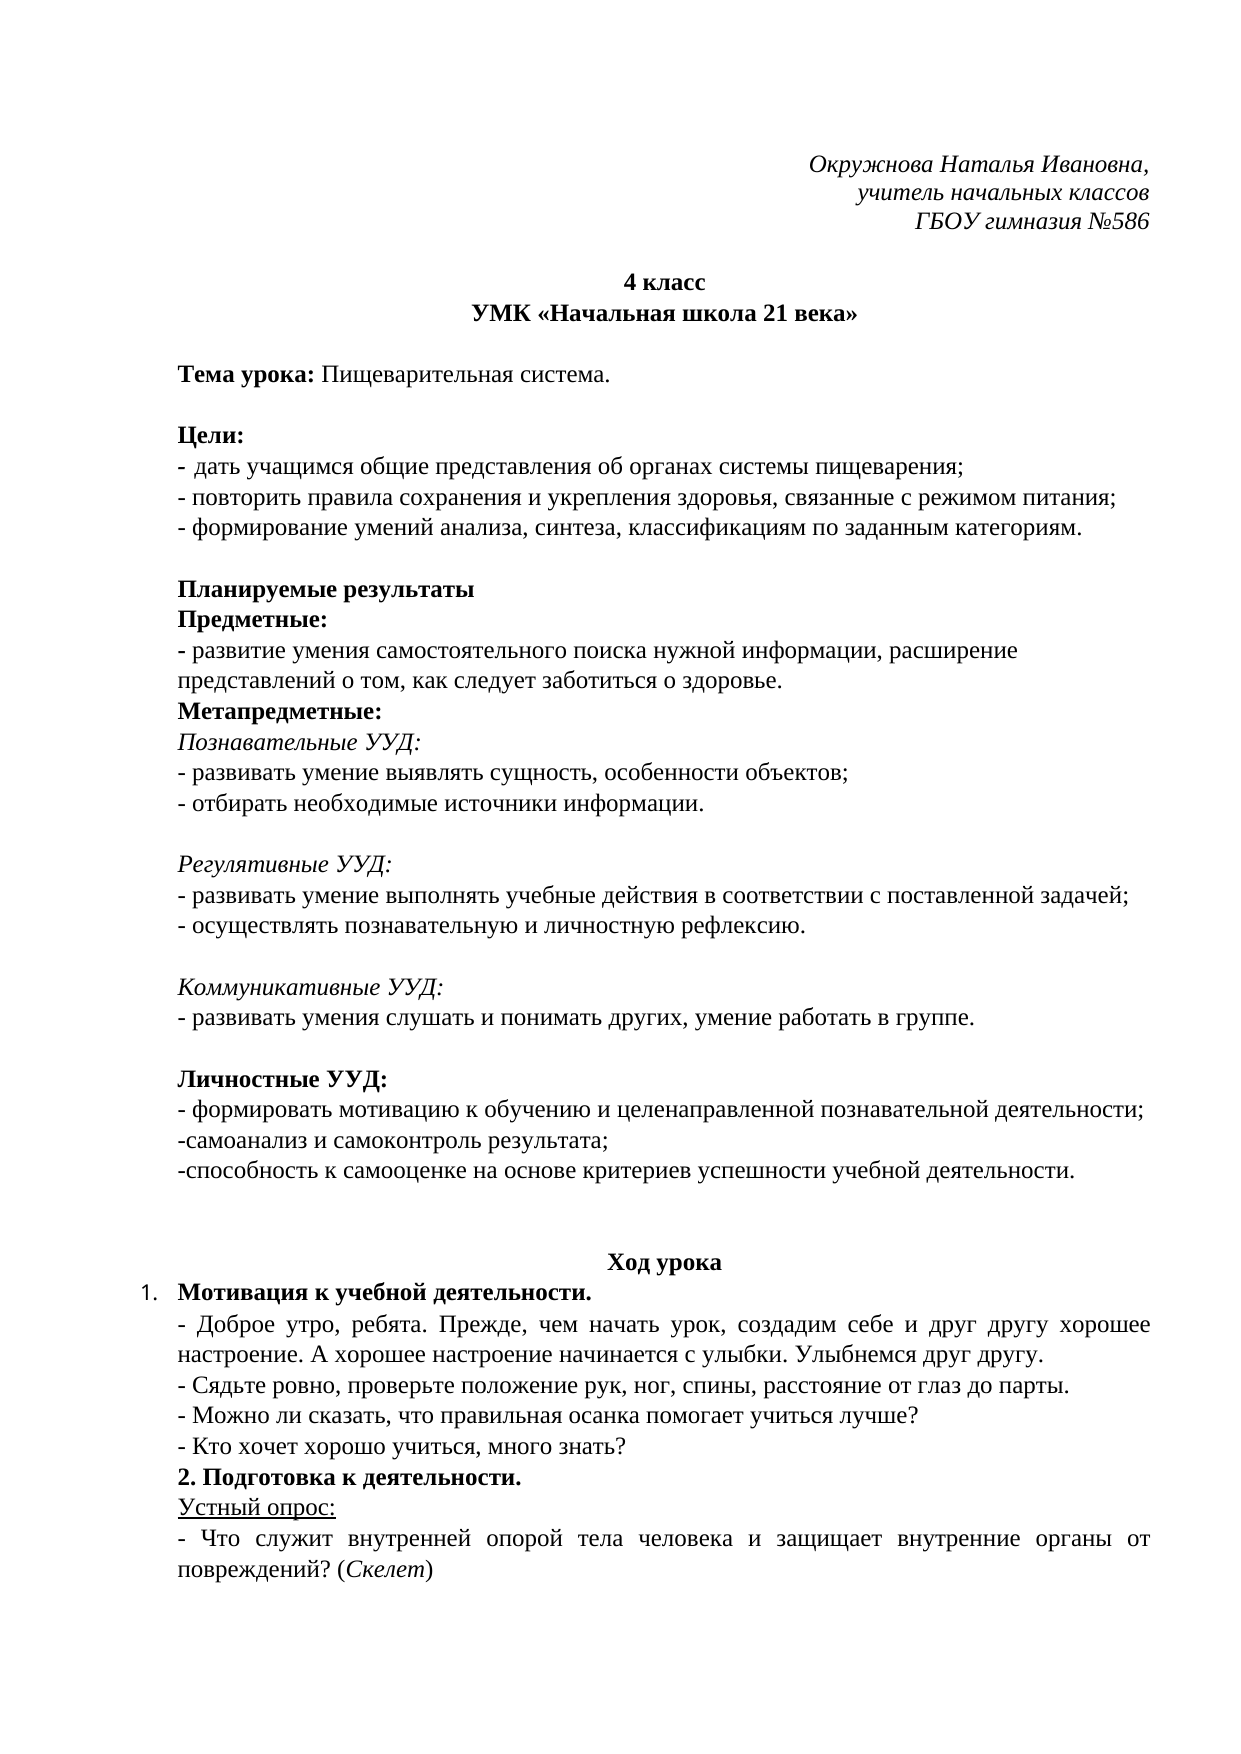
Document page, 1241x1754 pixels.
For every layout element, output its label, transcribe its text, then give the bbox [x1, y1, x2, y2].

text - Сядьте ровно, проверьте положение рук, ног, спины, расстояние от глаз до парты. [177, 1368, 1152, 1399]
text - формировать мотивацию к обучению и целенаправленной познавательной деятельности; [177, 1092, 1152, 1123]
text Ход урока [177, 1246, 1152, 1276]
text Планируемые результаты [177, 572, 1152, 602]
text ГБОУ гимназия №586 [177, 206, 1152, 235]
text - Доброе утро, ребята. Прежде, чем начать урок, создадим себе и друг другу хорошее настроение. А хорошее настроение начинается с улыбки. Улыбнемся друг другу. [177, 1307, 1152, 1368]
text Цели: [177, 419, 1152, 449]
text - развивать умение выявлять сущность, особенности объектов; [177, 756, 1152, 786]
text - развивать умения слушать и понимать других, умение работать в группе. [177, 1001, 1152, 1031]
text - Кто хочет хорошо учиться, много знать? [177, 1429, 1152, 1460]
text - Что служит внутренней опорой тела человека и защищает внутренние органы от повреждений? (Скелет) [177, 1521, 1152, 1582]
text Метапредметные: [177, 694, 1152, 725]
text Устный опрос: [177, 1491, 1152, 1521]
text - осуществлять познавательную и личностную рефлексию. [177, 909, 1152, 939]
text Коммуникативные УУД: [177, 970, 1152, 1001]
text -самоанализ и самоконтроль результата; [177, 1123, 1152, 1154]
text - отбирать необходимые источники информации. [177, 786, 1152, 817]
text УМК «Начальная школа 21 века» [177, 296, 1152, 327]
text - дать учащимся общие представления об органах системы пищеварения; [177, 449, 1152, 480]
text -способность к самооценке на основе критериев успешности учебной деятельности. [177, 1154, 1152, 1184]
text - развитие умения самостоятельного поиска нужной информации, расширение представлений о том, как следует заботиться о здоровье. [177, 633, 1152, 694]
text Тема урока: Пищеварительная система. [177, 357, 1152, 388]
text - Можно ли сказать, что правильная осанка помогает учиться лучше? [177, 1399, 1152, 1429]
text Личностные УУД: [177, 1062, 1152, 1092]
text - формирование умений анализа, синтеза, классификациям по заданным категориям. [177, 511, 1152, 541]
text Предметные: [177, 602, 1152, 633]
text Окружнова Наталья Ивановна, [177, 149, 1152, 177]
text - повторить правила сохранения и укрепления здоровья, связанные с режимом питания; [177, 480, 1152, 511]
text Регулятивные УУД: [177, 847, 1152, 878]
text учитель начальных классов [177, 177, 1152, 206]
text 2. Подготовка к деятельности. [177, 1460, 1152, 1491]
text 4 класс [177, 266, 1152, 296]
list Мотивация к учебной деятельности. [140, 1276, 1152, 1307]
text - развивать умение выполнять учебные действия в соответствии с поставленной задачей; [177, 878, 1152, 909]
text Познавательные УУД: [177, 725, 1152, 756]
